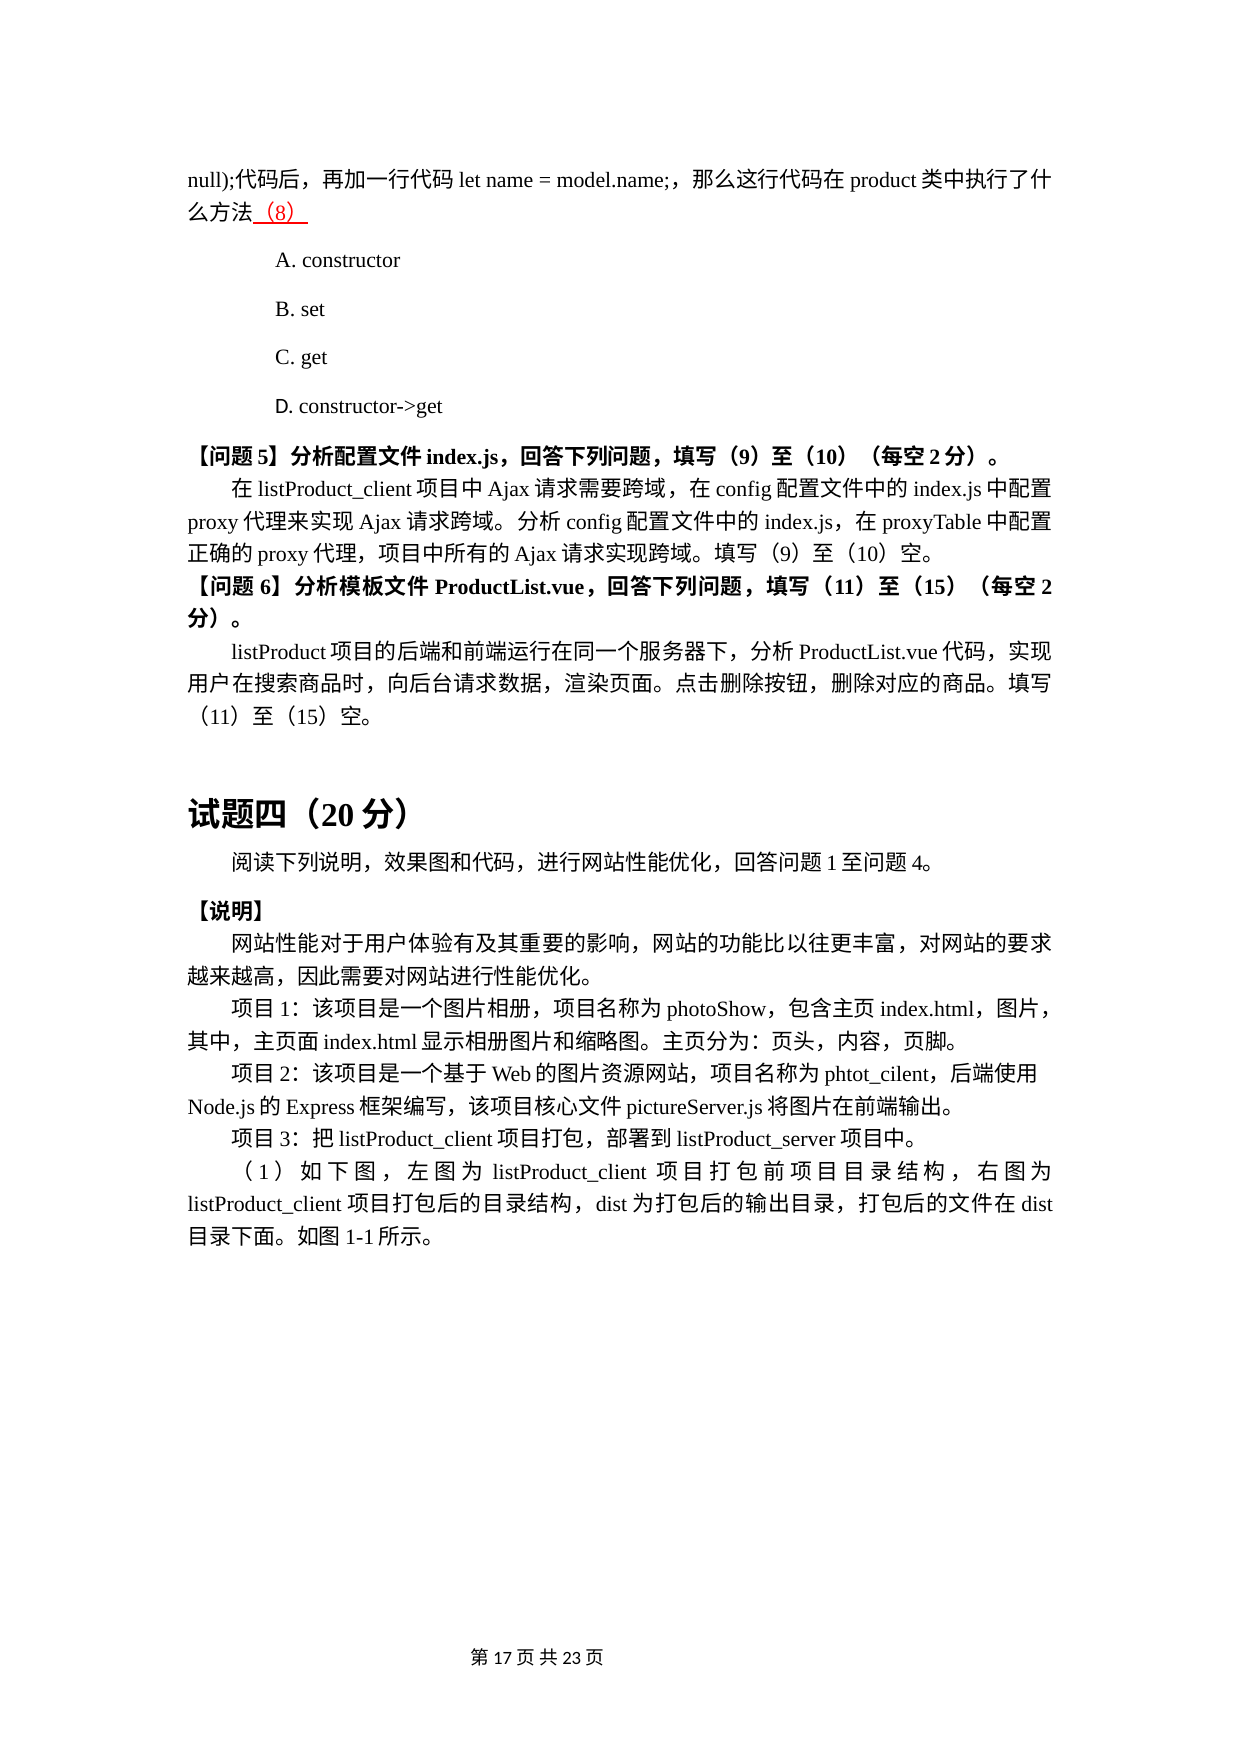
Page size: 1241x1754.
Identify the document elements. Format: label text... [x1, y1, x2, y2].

list set [231, 292, 1053, 324]
text 网站性能对于用户体验有及其重要的影响，网站的功能比以往更丰富，对网站的要求越来越高，因此需要对网站进行性能优化。 [187, 926, 1053, 991]
list get [231, 341, 1053, 373]
text 在listProduct_client项目中Ajax请求需要跨域，在config配置文件中的index.js中配置proxy代理来实现Ajax请求跨域。分析config配置文件中的index.js，在proxyTable中配置正确的proxy代理，项目中所有的Ajax请求实现跨域。填写（9）至（10）空。 [187, 471, 1053, 568]
list constructor->get [231, 389, 1053, 422]
text 阅读下列说明，效果图和代码，进行网站性能优化，回答问题1至问题4。 [187, 844, 1053, 877]
list constructor [231, 243, 1053, 276]
text listProduct项目的后端和前端运行在同一个服务器下，分析ProductList.vue代码，实现用户在搜索商品时，向后台请求数据，渲染页面。点击删除按钮，删除对应的商品。填写（11）至（15）空。 [187, 633, 1053, 731]
text （1）如下图，左图为listProduct_client项目打包前项目目录结构，右图为listProduct_client项目打包后的目录结构，dist为打包后的输出目录，打包后的文件在dist目录下面。如图1-1所示。 [187, 1153, 1053, 1251]
subtitle 试题四（20分） [187, 779, 1053, 844]
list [187, 162, 1053, 227]
text 项目2：该项目是一个基于Web的图片资源网站，项目名称为phtot_cilent，后端使用Node.js的Express框架编写，该项目核心文件pictureServer.js将图片在前端输出。 [187, 1056, 1053, 1121]
text 【问题5】分析配置文件index.js，回答下列问题，填写（9）至（10）（每空2分）。 [187, 438, 1053, 471]
text 项目3：把listProduct_client项目打包，部署到listProduct_server项目中。 [187, 1121, 1053, 1153]
text 【说明】 [187, 893, 1053, 926]
text 【问题6】分析模板文件ProductList.vue，回答下列问题，填写（11）至（15）（每空2分）。 [187, 568, 1053, 633]
text 项目1：该项目是一个图片相册，项目名称为photoShow，包含主页index.html，图片，其中，主页面index.html显示相册图片和缩略图。主页分为：页头，内容，页脚。 [187, 991, 1053, 1056]
